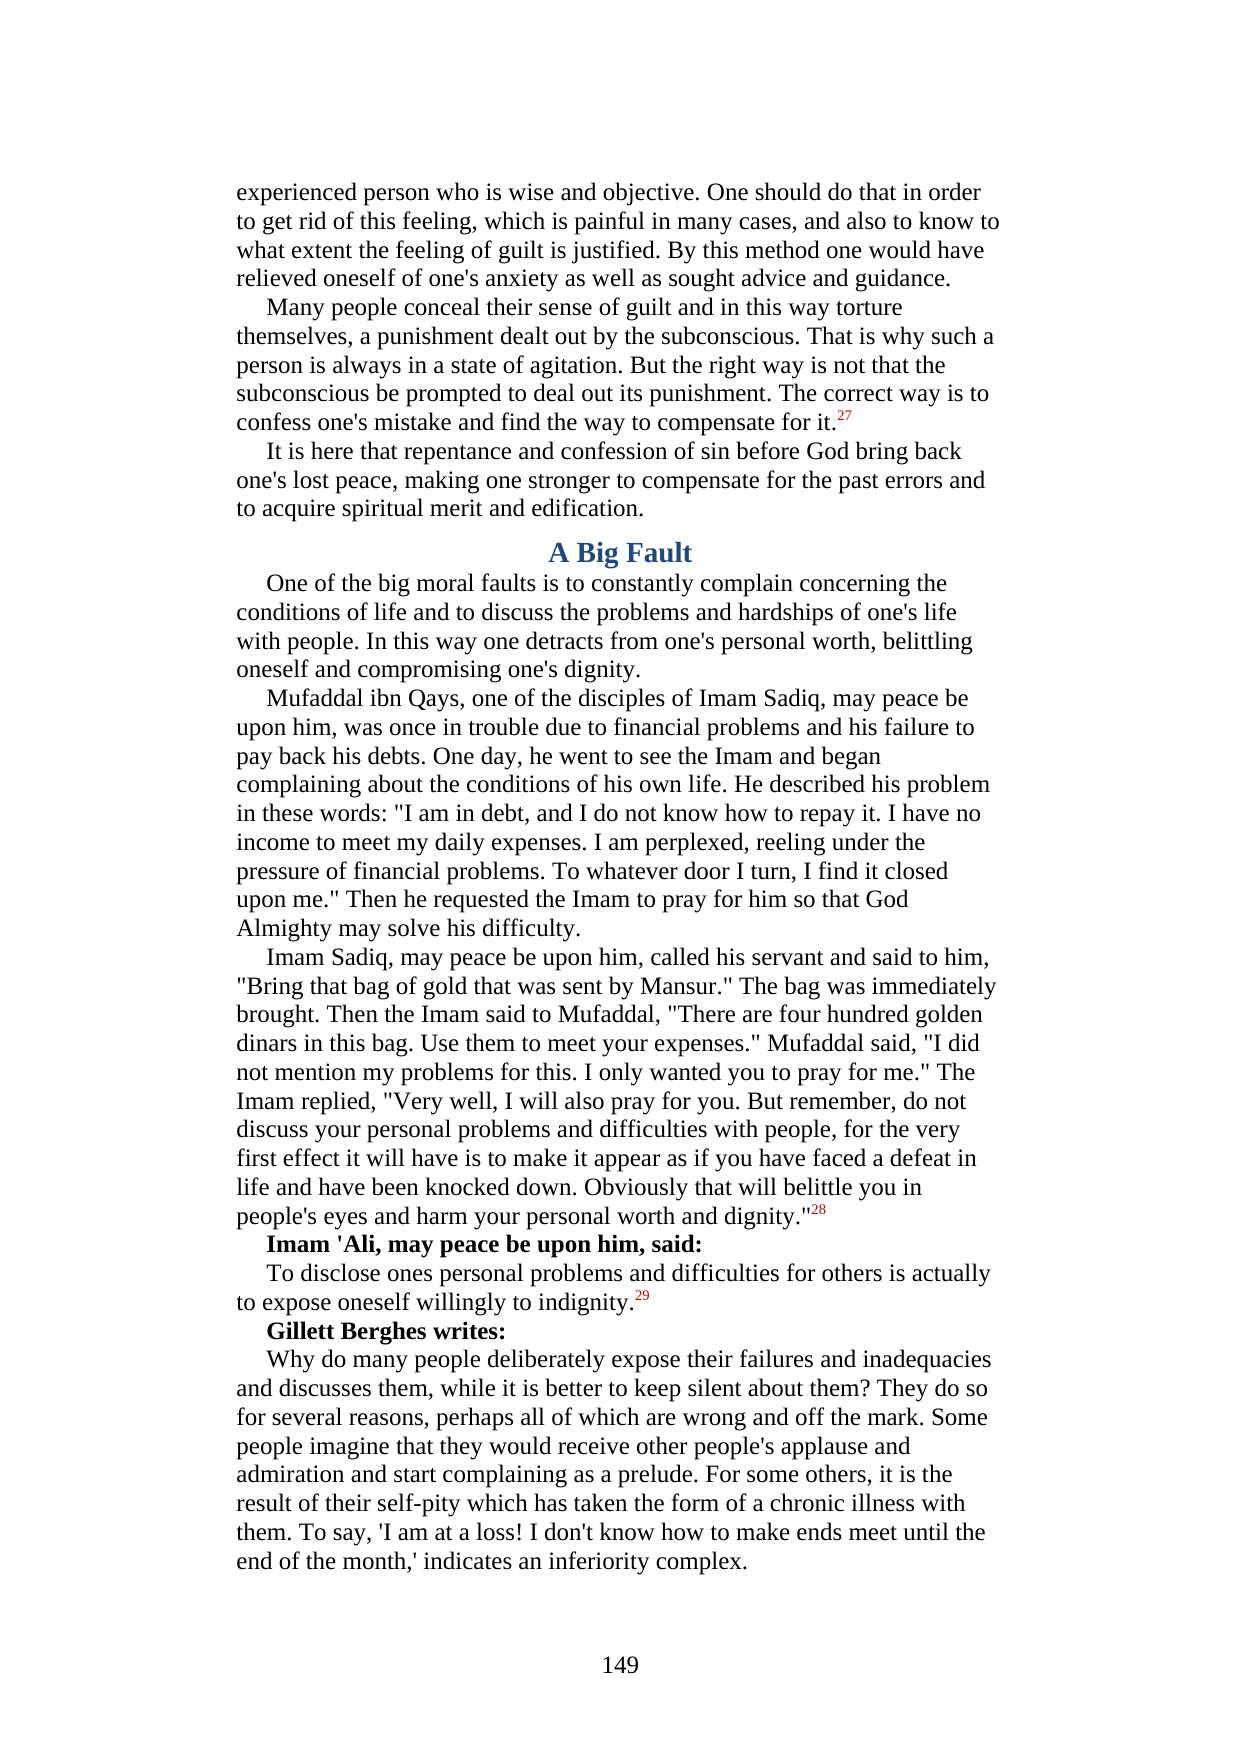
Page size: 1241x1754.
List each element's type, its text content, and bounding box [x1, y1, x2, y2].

subtitle A Big Fault [236, 535, 1004, 568]
text It is here that repentance and confession of sin before God bring back one's lost peace, making one stronger to compensate for the past errors and to acquire spiritual merit and edification. [236, 436, 1004, 522]
text Many people conceal their sense of guilt and in this way torture themselves, a punishment dealt out by the subconscious. That is why such a person is always in a state of agitation. But the right way is not that the subconscious be prompted to deal out its punishment. The correct way is to confess one's mistake and find the way to compensate for it.27 [236, 292, 1004, 436]
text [236, 177, 1004, 292]
text Why do many people deliberately expose their failures and inadequacies and discusses them, while it is better to keep silent about them? They do so for several reasons, perhaps all of which are wrong and off the mark. Some people imagine that they would receive other people's applause and admiration and start complaining as a prelude. For some others, it is the result of their self-pity which has taken the form of a chronic illness with them. To say, 'I am at a loss! I don't know how to make ends meet until the end of the month,' indicates an inferiority complex. [236, 1344, 1004, 1574]
text Imam Sadiq, may peace be upon him, called his servant and said to him, "Bring that bag of gold that was sent by Mansur." The bag was immediately brought. Then the Imam said to Mufaddal, "There are four hundred golden dinars in this bag. Use them to meet your expenses." Mufaddal said, "I did not mention my problems for this. I only wanted you to pray for me." The Imam replied, "Very well, I will also pray for you. But remember, do not discuss your personal problems and difficulties with people, for the very first effect it will have is to make it appear as if you have faced a defeat in life and have been knocked down. Obviously that will belittle you in people's eyes and harm your personal worth and dignity."28 [236, 942, 1004, 1229]
text Imam 'Ali, may peace be upon him, said: [236, 1229, 1004, 1258]
text Mufaddal ibn Qays, one of the disciples of Imam Sadiq, may peace be upon him, was once in trouble due to financial problems and his failure to pay back his debts. One day, he went to see the Imam and began complaining about the conditions of his own life. He described his problem in these words: "I am in debt, and I do not know how to repay it. I have no income to meet my daily expenses. I am perplexed, reeling under the pressure of financial problems. To whatever door I turn, I find it closed upon me." Then he requested the Imam to pray for him so that God Almighty may solve his difficulty. [236, 683, 1004, 942]
text To disclose ones personal problems and difficulties for others is actually to expose oneself willingly to indignity.29 [236, 1258, 1004, 1316]
text One of the big moral faults is to constantly complain concerning the conditions of life and to discuss the problems and hardships of one's life with people. In this way one detracts from one's personal worth, belittling oneself and compromising one's dignity. [236, 568, 1004, 683]
text Gillett Berghes writes: [236, 1316, 1004, 1344]
